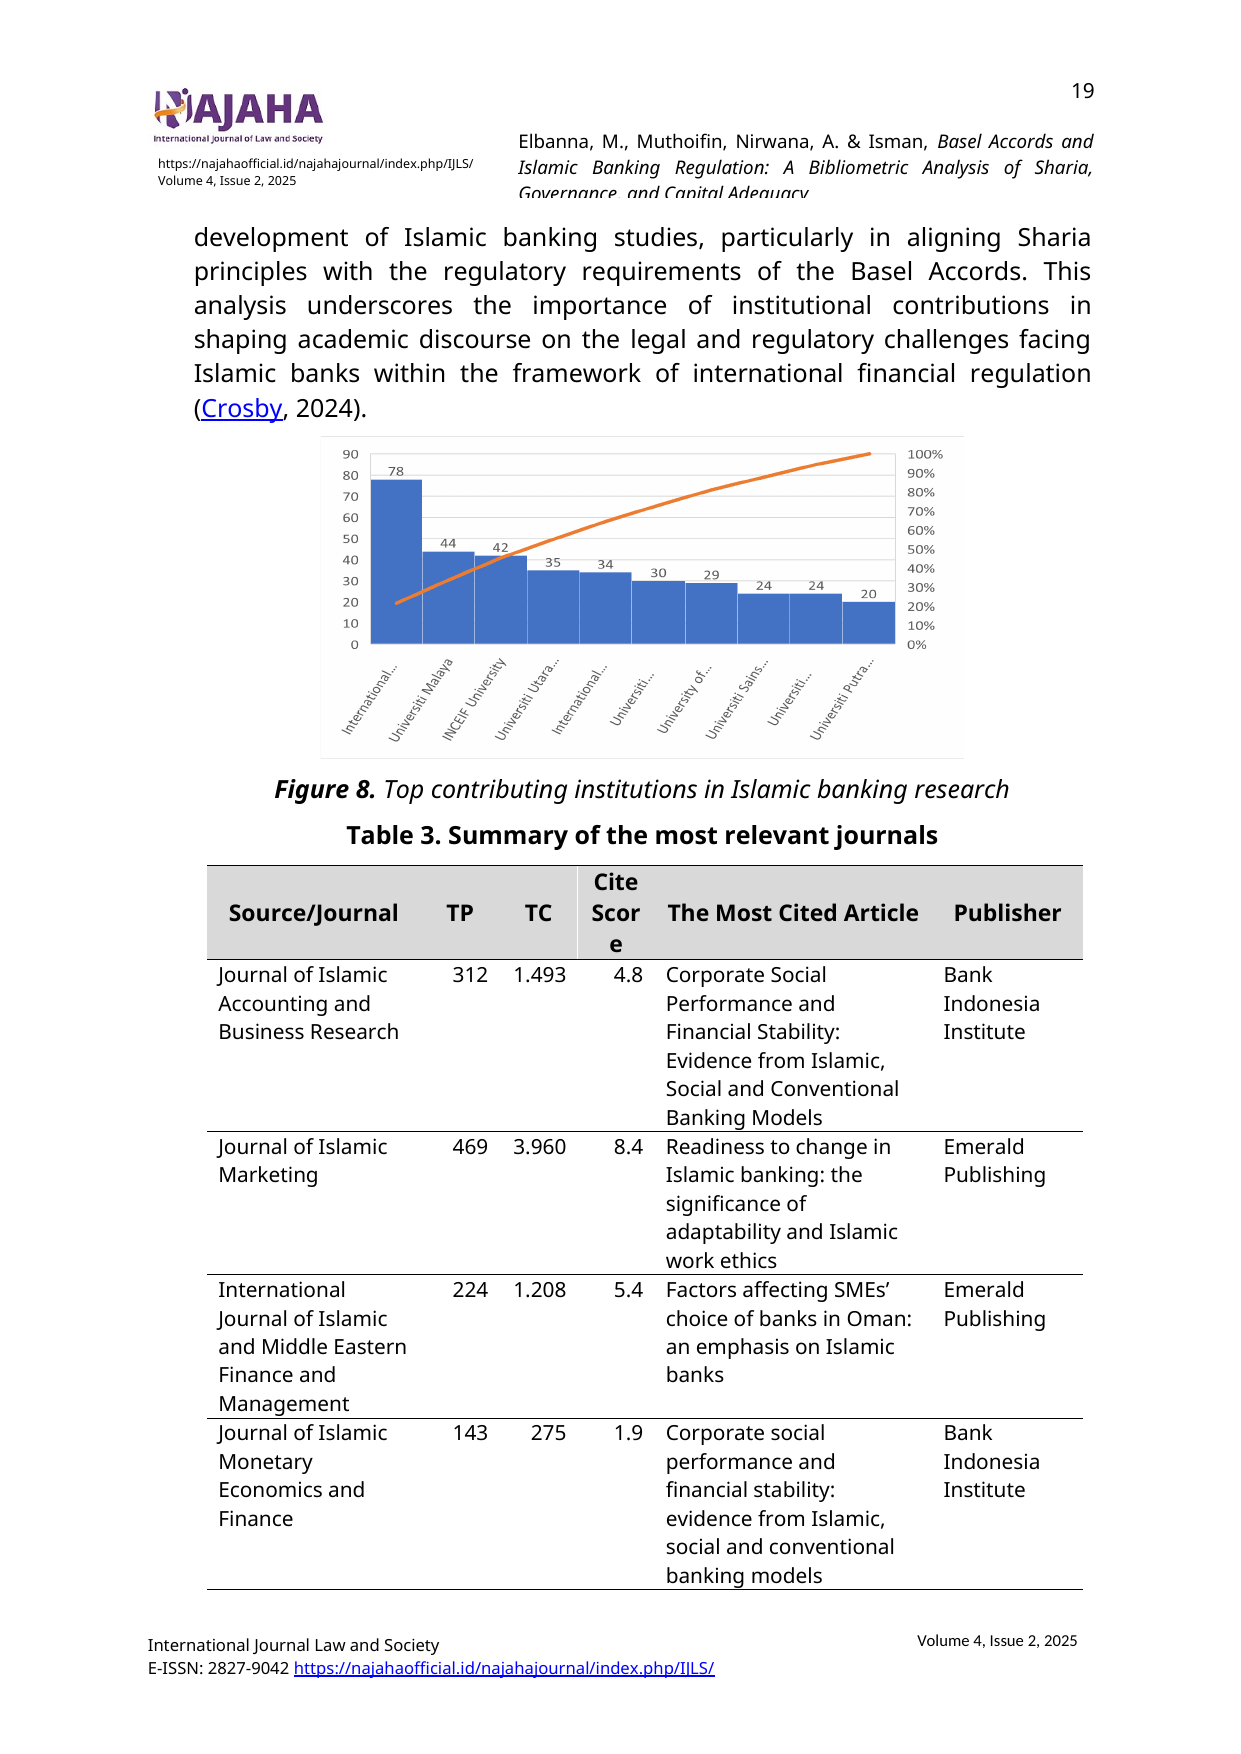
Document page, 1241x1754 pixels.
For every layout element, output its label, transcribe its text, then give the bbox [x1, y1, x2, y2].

table_cell Emerald Publishing [932, 1132, 1083, 1274]
table_cell Journal of Islamic Monetary Economics and Finance [207, 1419, 421, 1589]
picture [147, 75, 328, 158]
table_cell Bank Indonesia Institute [932, 1419, 1083, 1589]
table_cell 4.8 [578, 960, 654, 1131]
table_header The Most Cited Article [654, 866, 932, 959]
table_header TC [499, 866, 577, 959]
table_cell 143 [421, 1419, 499, 1589]
text Table 3. Summary of the most relevant journals [192, 818, 1093, 852]
table_cell 1.208 [499, 1275, 577, 1417]
table_cell 312 [421, 960, 499, 1131]
table_header Source/Journal [207, 866, 421, 959]
picture [320, 436, 964, 759]
text Figure 8. Top contributing institutions in Islamic banking research [192, 771, 1093, 806]
table_cell 1.9 [578, 1419, 654, 1589]
table_cell 8.4 [578, 1132, 654, 1274]
table_cell 5.4 [578, 1275, 654, 1417]
table_header Cite Score [578, 866, 654, 959]
table_cell 469 [421, 1132, 499, 1274]
table_cell 275 [499, 1419, 577, 1589]
table_header Publisher [932, 866, 1083, 959]
table_cell Readiness to change in Islamic banking: the significance of adaptability and Islamic work ethics [654, 1132, 932, 1274]
table_header TP [421, 866, 499, 959]
table_cell 224 [421, 1275, 499, 1417]
table_cell Corporate social performance and financial stability: evidence from Islamic, social and conventional banking models [654, 1419, 932, 1589]
table_cell Emerald Publishing [932, 1275, 1083, 1417]
table_cell 3.960 [499, 1132, 577, 1274]
table_cell 1.493 [499, 960, 577, 1131]
table_cell Journal of Islamic Accounting and Business Research [207, 960, 421, 1131]
table_cell International Journal of Islamic and Middle Eastern Finance and Management [207, 1275, 421, 1417]
table_cell Corporate Social Performance and Financial Stability: Evidence from Islamic, Social and Conventional Banking Models [654, 960, 932, 1131]
table_cell Factors affecting SMEs’ choice of banks in Oman: an emphasis on Islamic banks [654, 1275, 932, 1417]
table_cell Journal of Islamic Marketing [207, 1132, 421, 1274]
table_cell Bank Indonesia Institute [932, 960, 1083, 1131]
